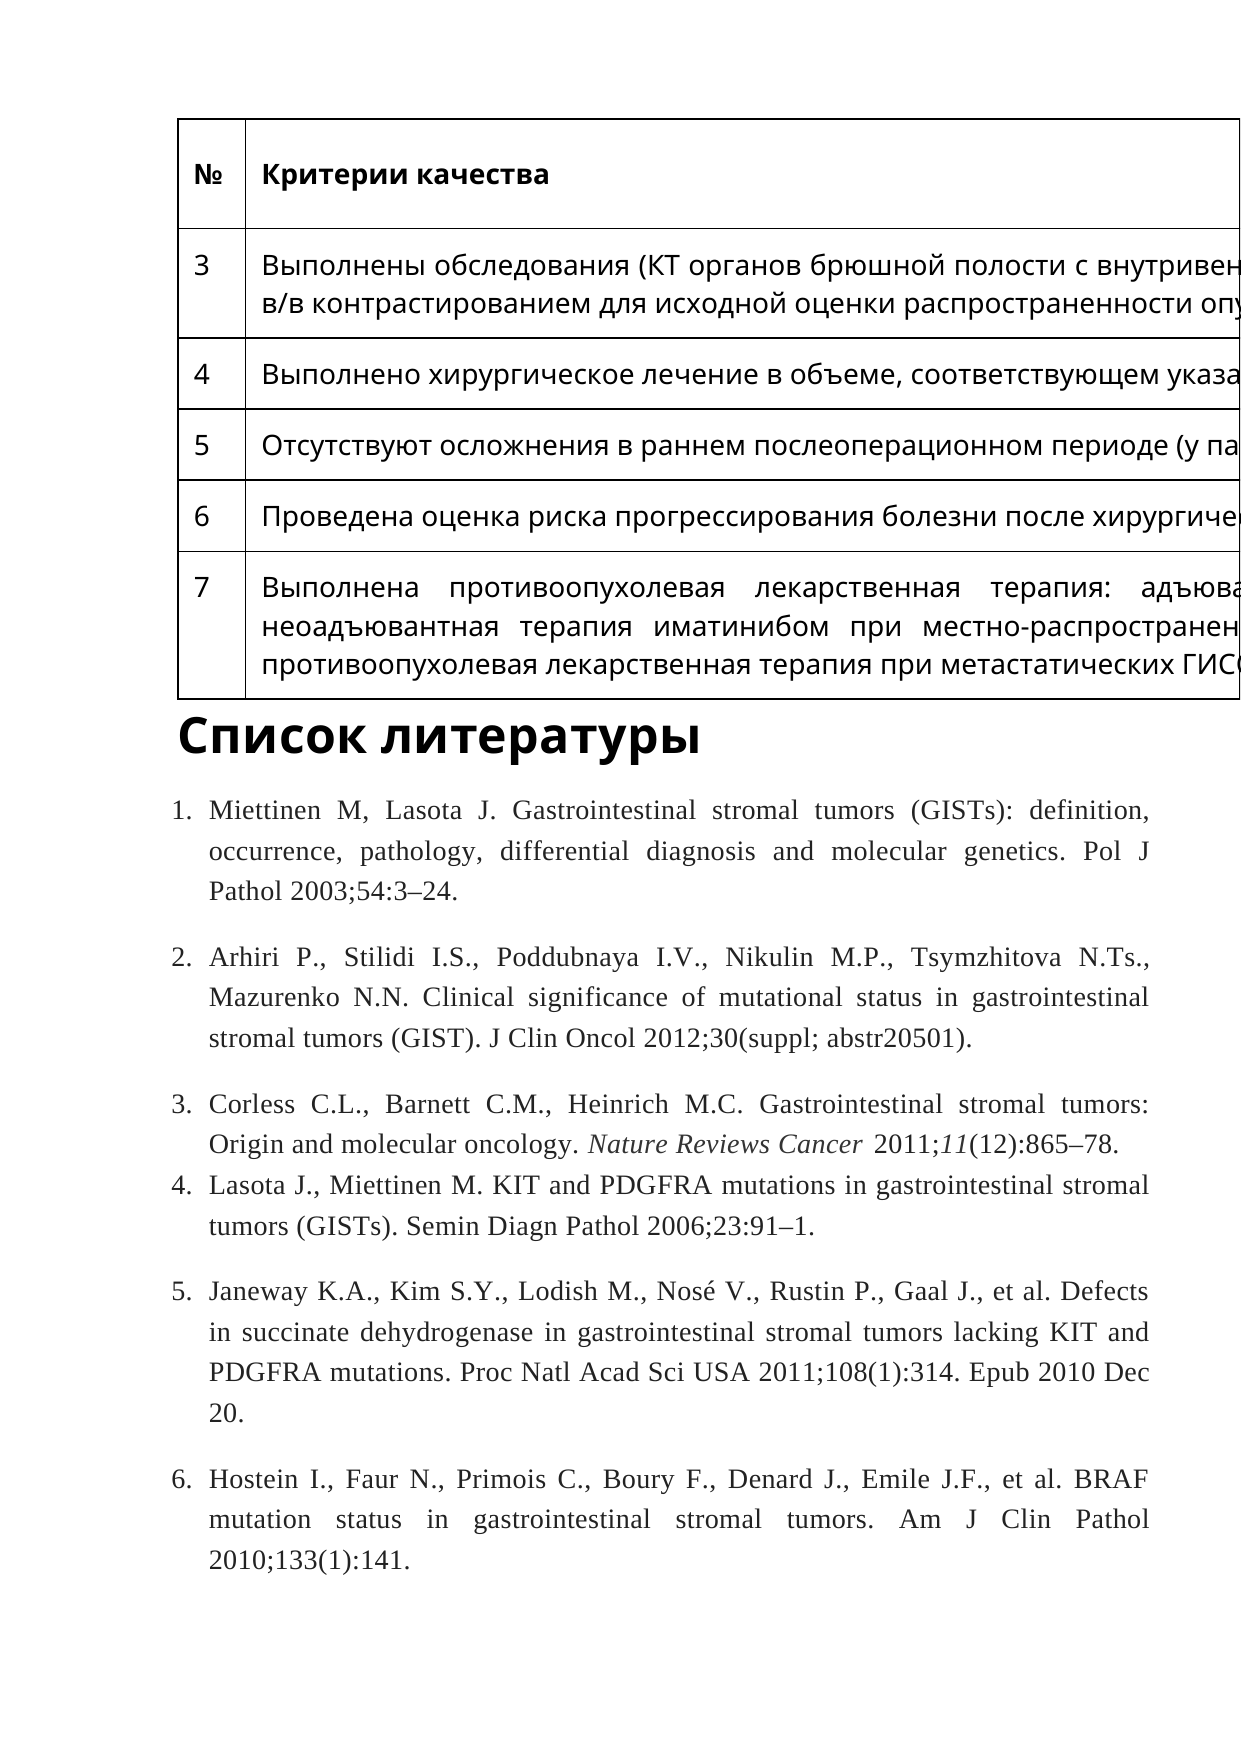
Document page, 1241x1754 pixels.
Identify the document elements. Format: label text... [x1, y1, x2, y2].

list Hostein I., Faur N., Primois C., Boury F., Denard J., Emile J.F., et al. BRAF mutation status in gastrointestinal stromal tumors. Am J Clin Pathol 2010;133(1):141. [171, 1453, 1152, 1575]
table_cell Отсутствуют осложнения в раннем послеоперационном периоде (у пациентов, кому выполнено хирургическое лечение) [246, 410, 1239, 479]
list Miettinen M, Lasota J. Gastrointestinal stromal tumors (GISTs): definition, occurrence, pathology, differential diagnosis and molecular genetics. Pol J Pathol 2003;54:3–24. [171, 785, 1152, 907]
table_header Критерии качества [246, 120, 1239, 228]
list Arhiri P., Stilidi I.S., Poddubnaya I.V., Nikulin M.P., Tsymzhitova N.Ts., Mazurenko N.N. Clinical significance of mutational status in gastrointestinal stromal tumors (GIST). J Clin Oncol 2012;30(suppl; abstr20501). [171, 932, 1152, 1053]
table_cell 3 [179, 229, 245, 337]
list Corless C.L., Barnett C.M., Heinrich M.C. Gastrointestinal stromal tumors: Origin and molecular oncology. Nature Reviews Cancer 2011;11(12):865–78. [171, 1078, 1152, 1160]
table_cell 6 [179, 481, 245, 551]
text Список литературы [177, 700, 1152, 768]
list Janeway K.A., Kim S.Y., Lodish M., Nosé V., Rustin P., Gaal J., et al. Defects in succinate dehydrogenase in gastrointestinal stromal tumors lacking KIT and PDGFRA mutations. Proc Natl Acad Sci USA 2011;108(1):314. Epub 2010 Dec 20. [171, 1266, 1152, 1428]
list Lasota J., Miettinen M. KIT and PDGFRA mutations in gastrointestinal stromal tumors (GISTs). Semin Diagn Pathol 2006;23:91–1. [171, 1160, 1152, 1241]
table_cell Выполнено хирургическое лечение в объеме, соответствующем указанному в рекомендациях [246, 339, 1239, 408]
table_cell 7 [179, 552, 245, 698]
table_cell 5 [179, 410, 245, 479]
table_cell Проведена оценка риска прогрессирования болезни после хирургического лечения у пациентов с резектабельными ГИСО [246, 481, 1239, 551]
table_header № [179, 120, 245, 228]
table_cell 4 [179, 339, 245, 408]
table_cell Выполнена противоопухолевая лекарственная терапия: адъювантная терапия иматинибом при локализованных ГИСО; неоадъювантная терапия иматинибом при местно-распространенных ГИСО, чувствительных к иматинибу; последовательная противоопухолевая лекарственная терапия при метастатических ГИСО [246, 552, 1239, 698]
table_cell Выполнены обследования (КТ органов брюшной полости с внутривенным болюсным контрастированием и КТ органов малого таза с в/в контрастированием для исходной оценки распространенности опухоли) [246, 229, 1239, 337]
